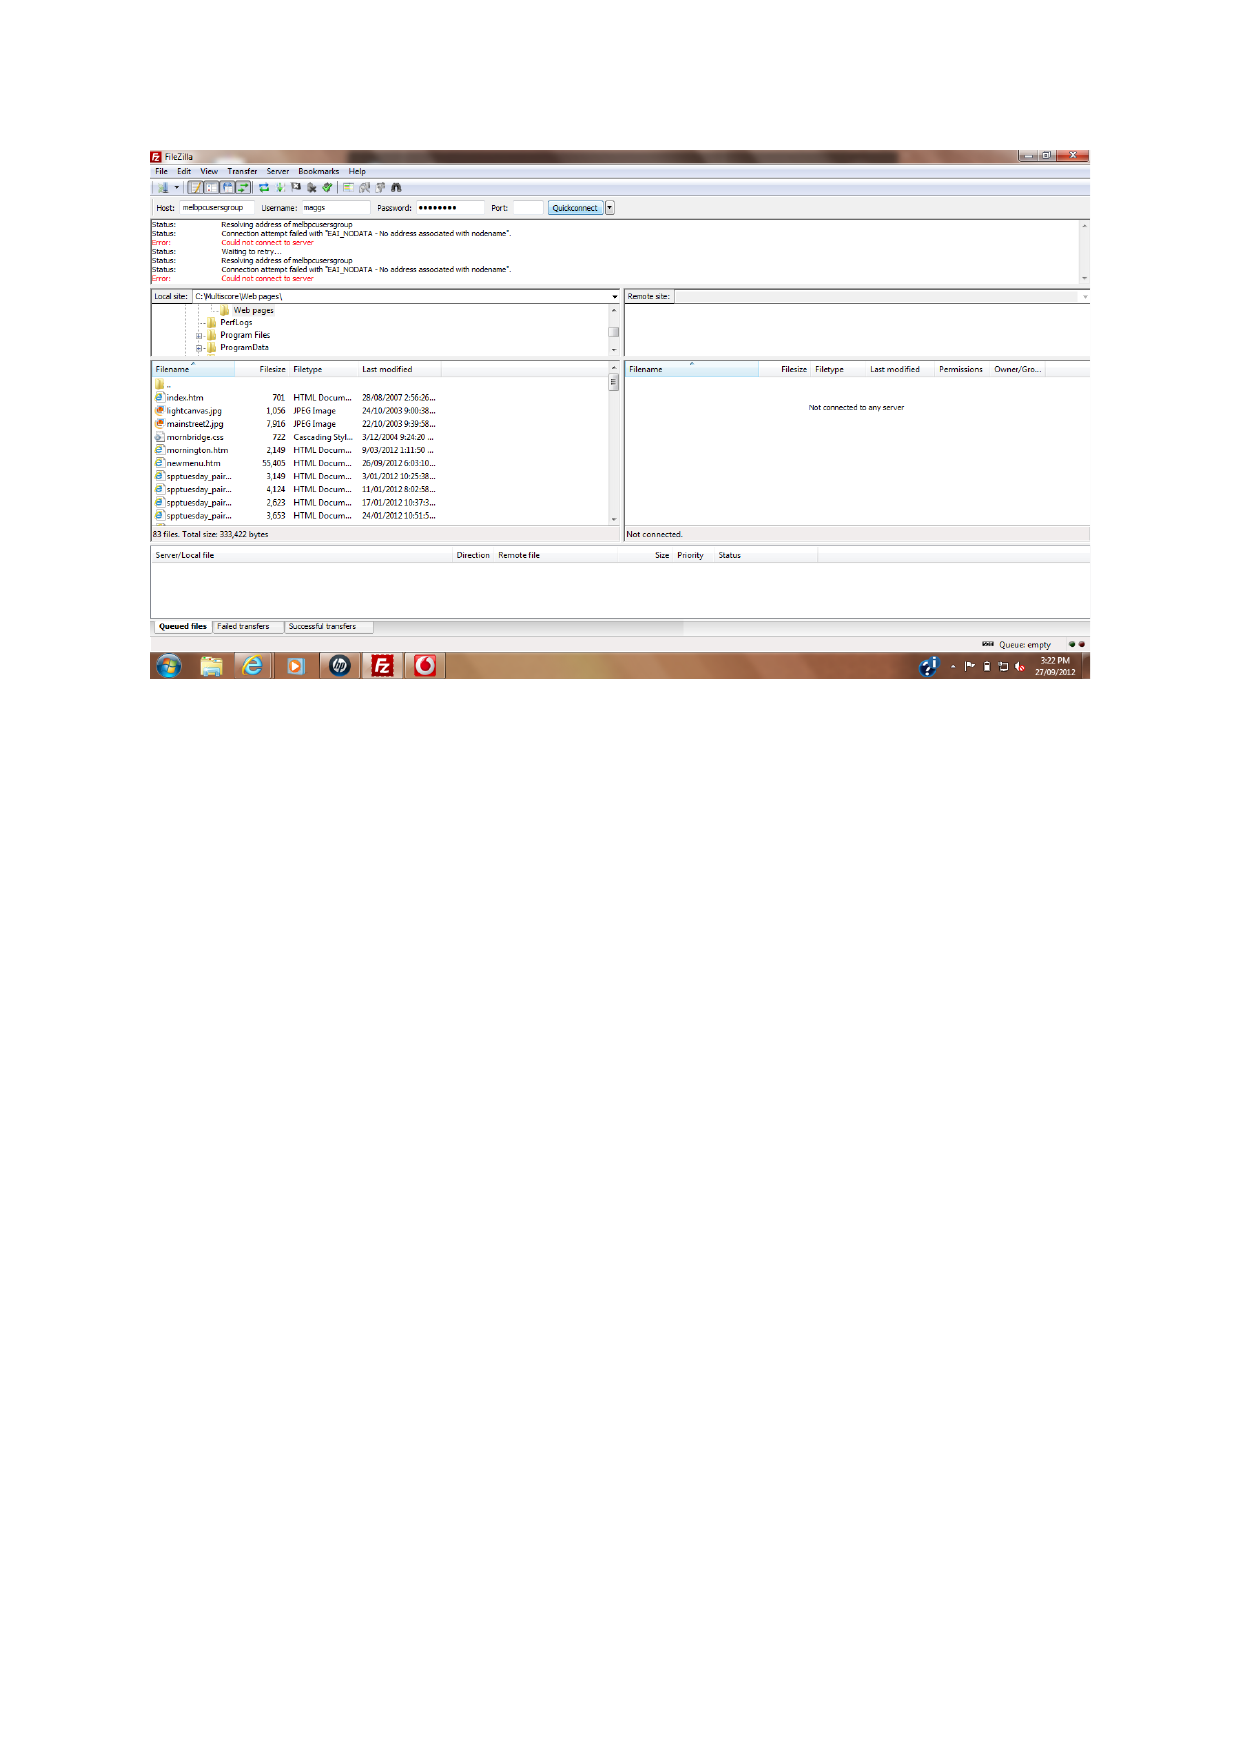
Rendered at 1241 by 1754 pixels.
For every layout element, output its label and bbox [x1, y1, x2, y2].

picture [150, 150, 1091, 679]
